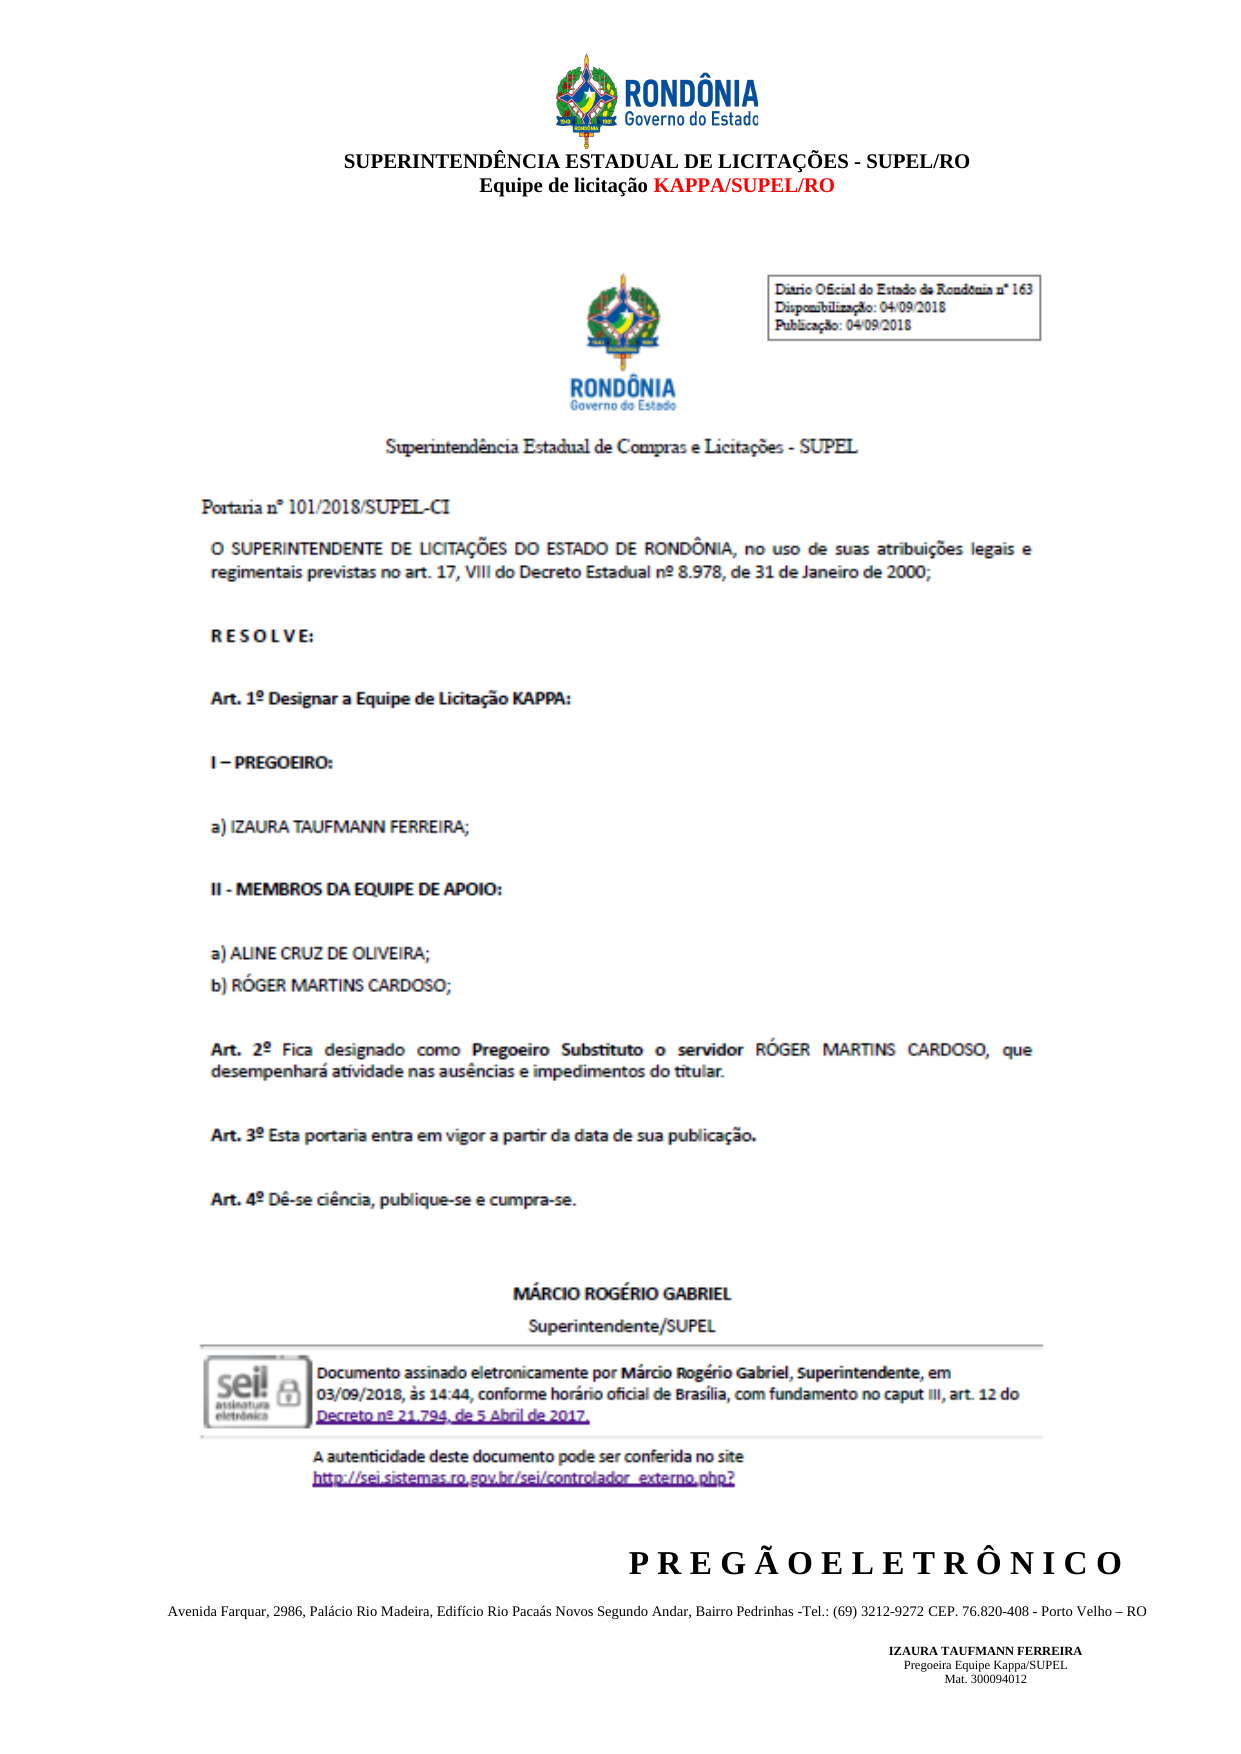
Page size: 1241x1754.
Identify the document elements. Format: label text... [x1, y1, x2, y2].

picture [556, 53, 759, 149]
subtitle P R E G Ã O E L E T R Ô N I C O [192, 278, 1122, 1582]
